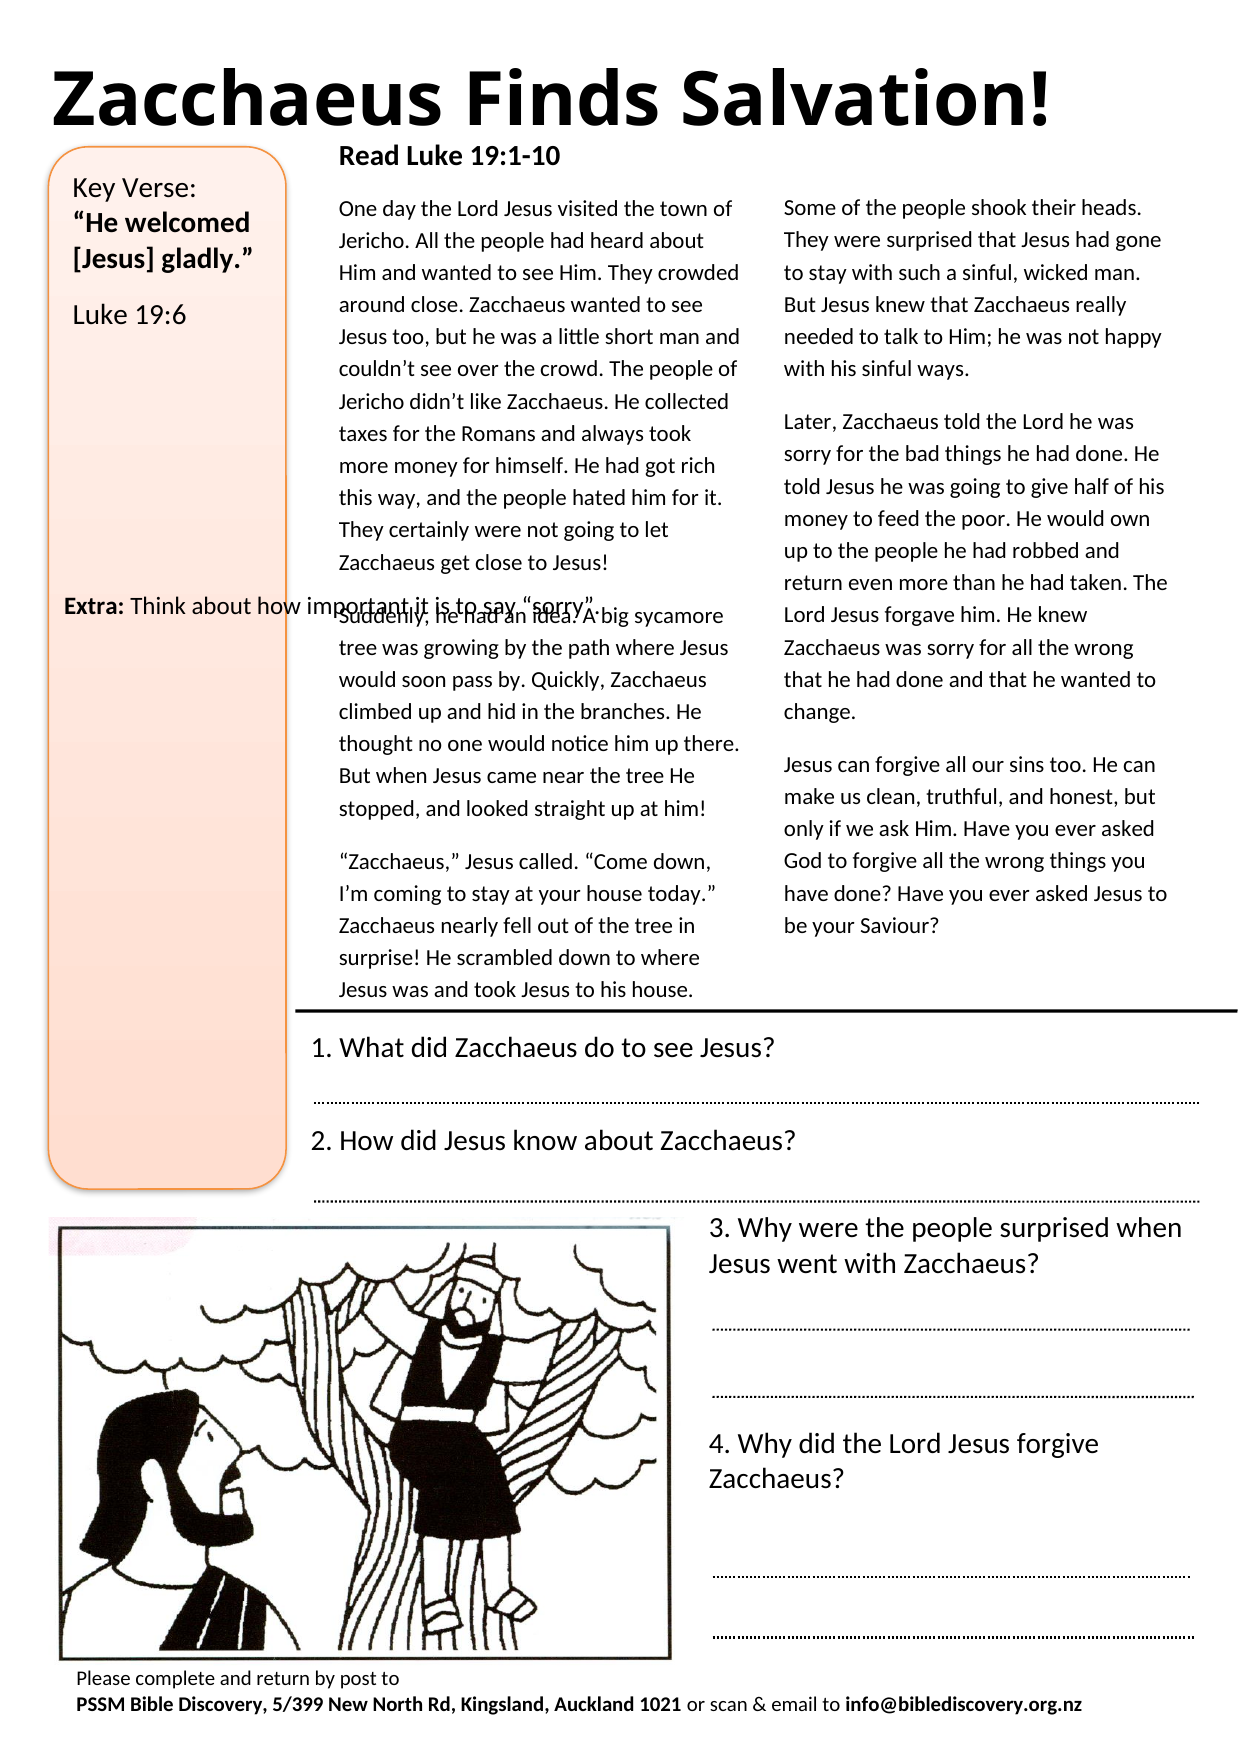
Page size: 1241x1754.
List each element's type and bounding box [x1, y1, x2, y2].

picture [48, 1217, 685, 1669]
